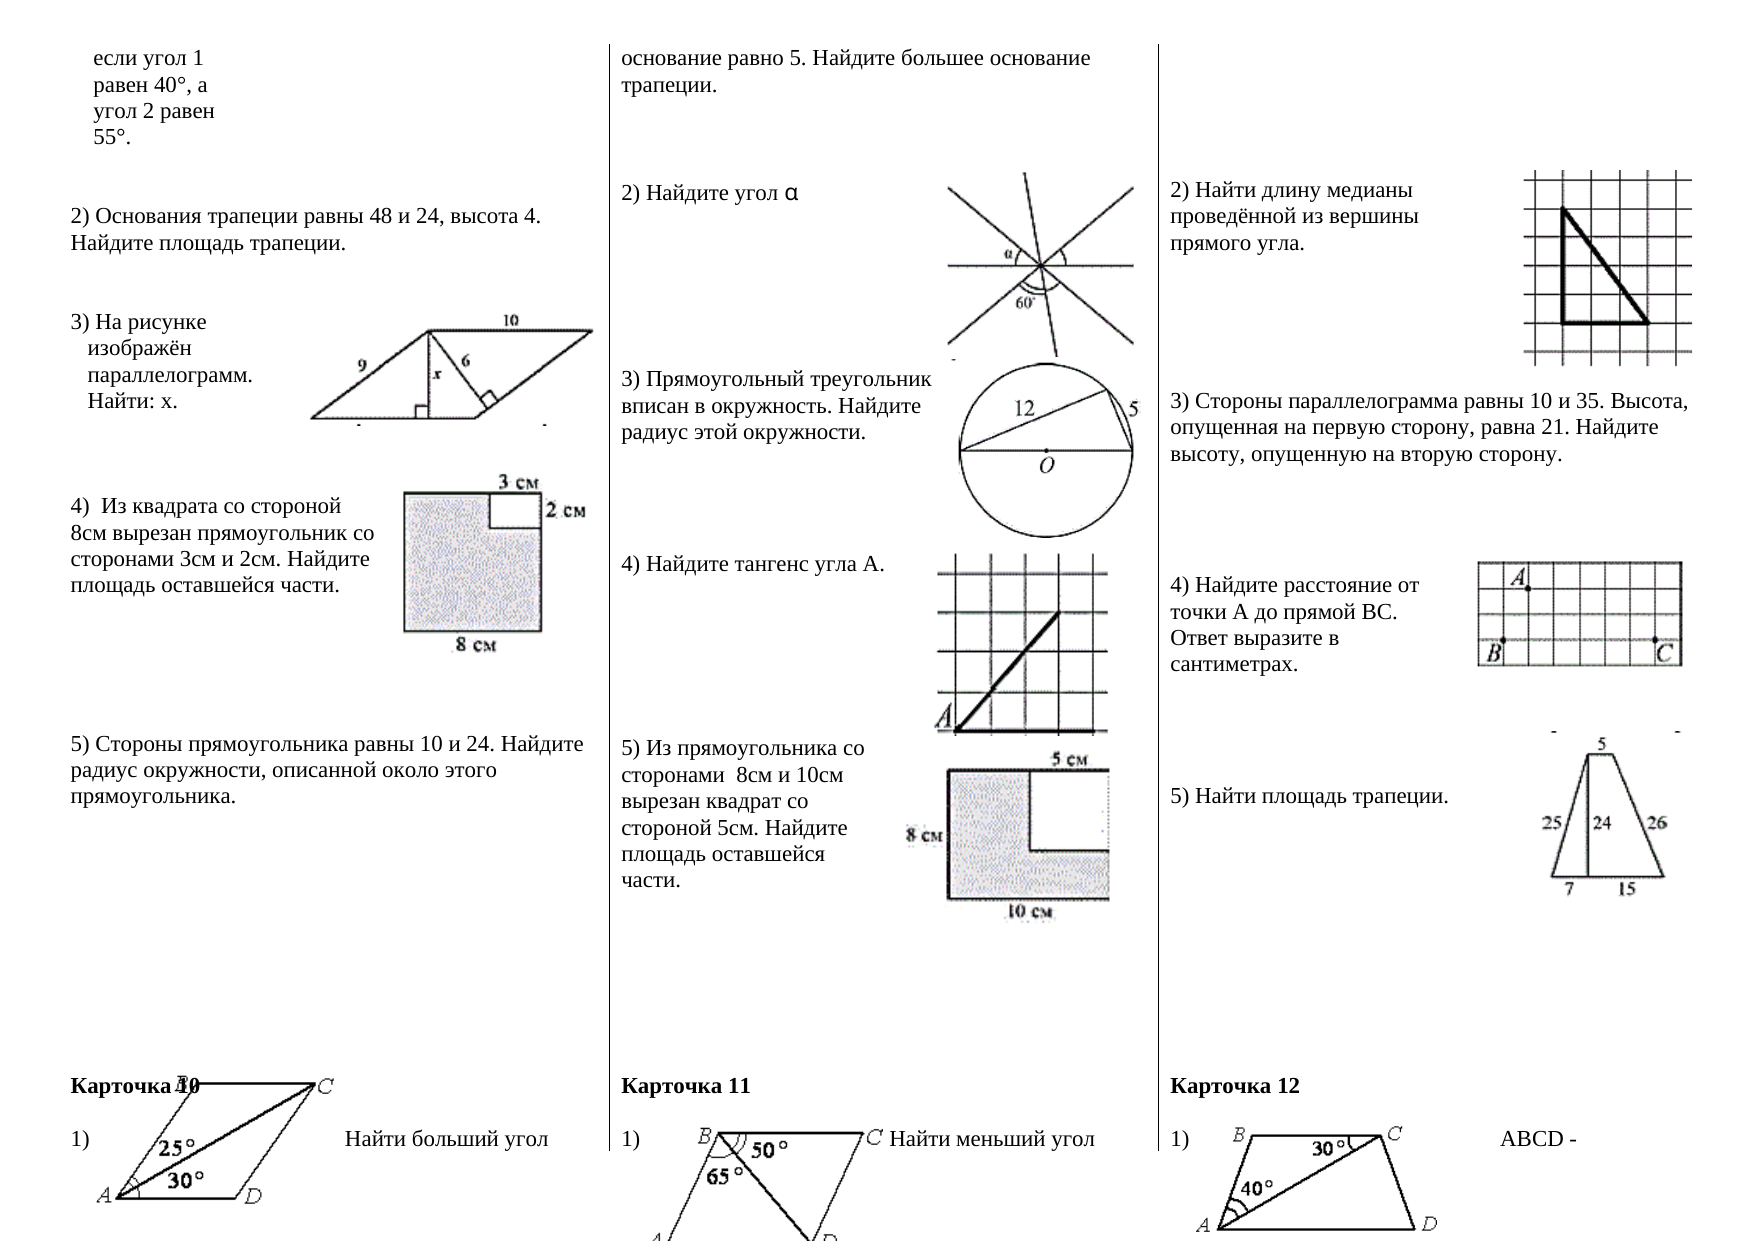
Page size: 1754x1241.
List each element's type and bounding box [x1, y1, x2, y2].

table_cell [59, 1072, 609, 1151]
picture [1196, 1151, 1437, 1239]
table_cell [610, 44, 1158, 1072]
table_cell [59, 44, 609, 1072]
table_cell [1159, 1072, 1706, 1151]
picture [96, 1151, 334, 1213]
table_cell [610, 1072, 1158, 1151]
picture [647, 1151, 883, 1241]
table_cell [1159, 44, 1706, 1072]
